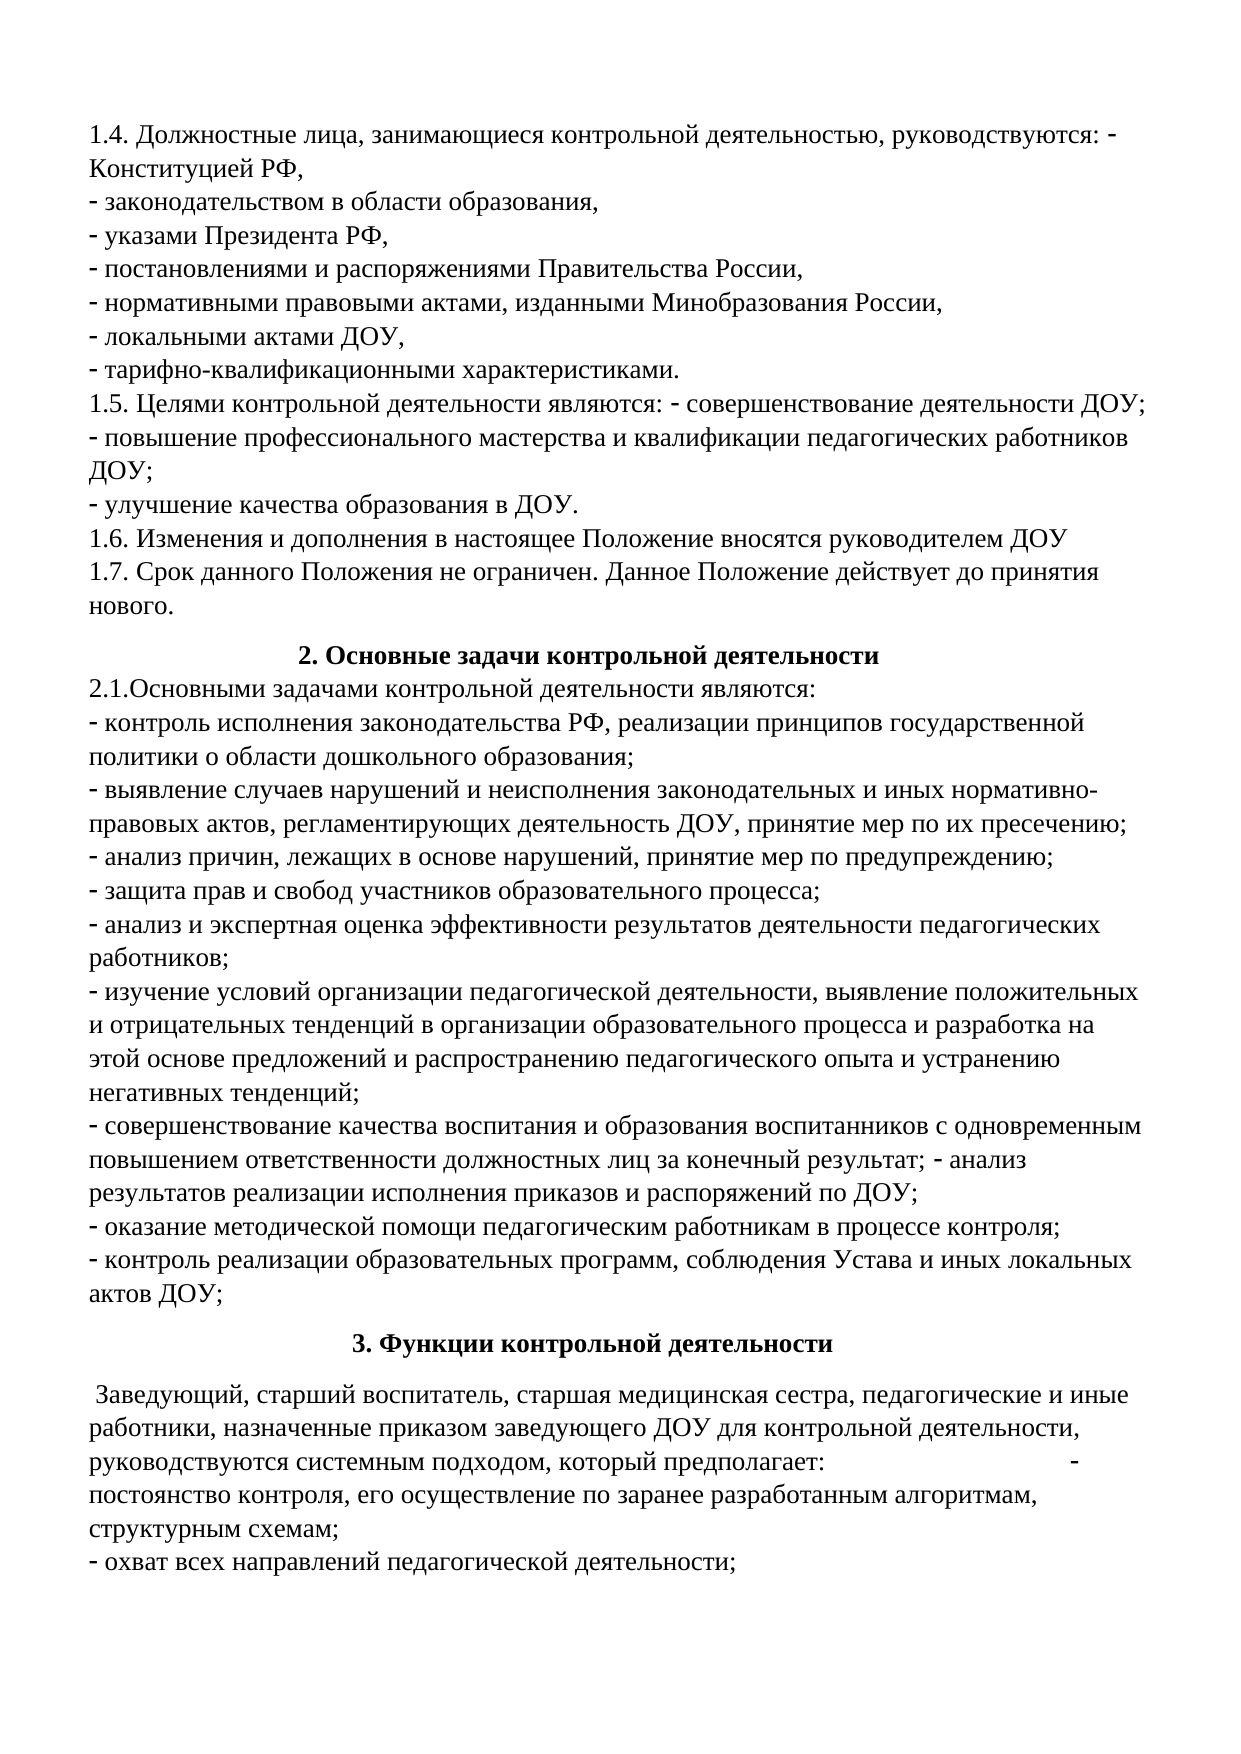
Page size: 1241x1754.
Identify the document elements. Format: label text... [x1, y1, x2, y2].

text 3. Функции контрольной деятельности [88, 1327, 1152, 1359]
text 2. Основные задачи контрольной деятельности 2.1.Основными задачами контрольной деятельности являются: контроль исполнения законодательства РФ, реализации принципов государственной политики о области дошкольного образования; выявление случаев нарушений и неисполнения законодательных и иных нормативно-правовых актов, регламентирующих деятельность ДОУ, принятие мер по их пресечению; анализ причин, лежащих в основе нарушений, принятие мер по предупреждению; защита прав и свобод участников образовательного процесса; анализ и экспертная оценка эффективности результатов деятельности педагогических работников; изучение условий организации педагогической деятельности, выявление положительных и отрицательных тенденций в организации образовательного процесса и разработка на этой основе предложений и распространению педагогического опыта и устранению негативных тенденций; совершенствование качества воспитания и образования воспитанников с одновременным повышением ответственности должностных лиц за конечный результат; анализ результатов реализации исполнения приказов и распоряжений по ДОУ; оказание методической помощи педагогическим работникам в процессе контроля; контроль реализации образовательных программ, соблюдения Устава и иных локальных актов ДОУ; [88, 639, 1152, 1308]
text 1.4. Должностные лица, занимающиеся контрольной деятельностью, руководствуются: Конституцией РФ, законодательством в области образования, указами Президента РФ, постановлениями и распоряжениями Правительства России, нормативными правовыми актами, изданными Минобразования России, локальными актами ДОУ, тарифно-квалификационными характеристиками. 1.5. Целями контрольной деятельности являются: совершенствование деятельности ДОУ; повышение профессионального мастерства и квалификации педагогических работников ДОУ; улучшение качества образования в ДОУ. 1.6. Изменения и дополнения в настоящее Положение вносятся руководителем ДОУ 1.7. Срок данного Положения не ограничен. Данное Положение действует до принятия нового. [88, 118, 1152, 620]
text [88, 1378, 1152, 1577]
